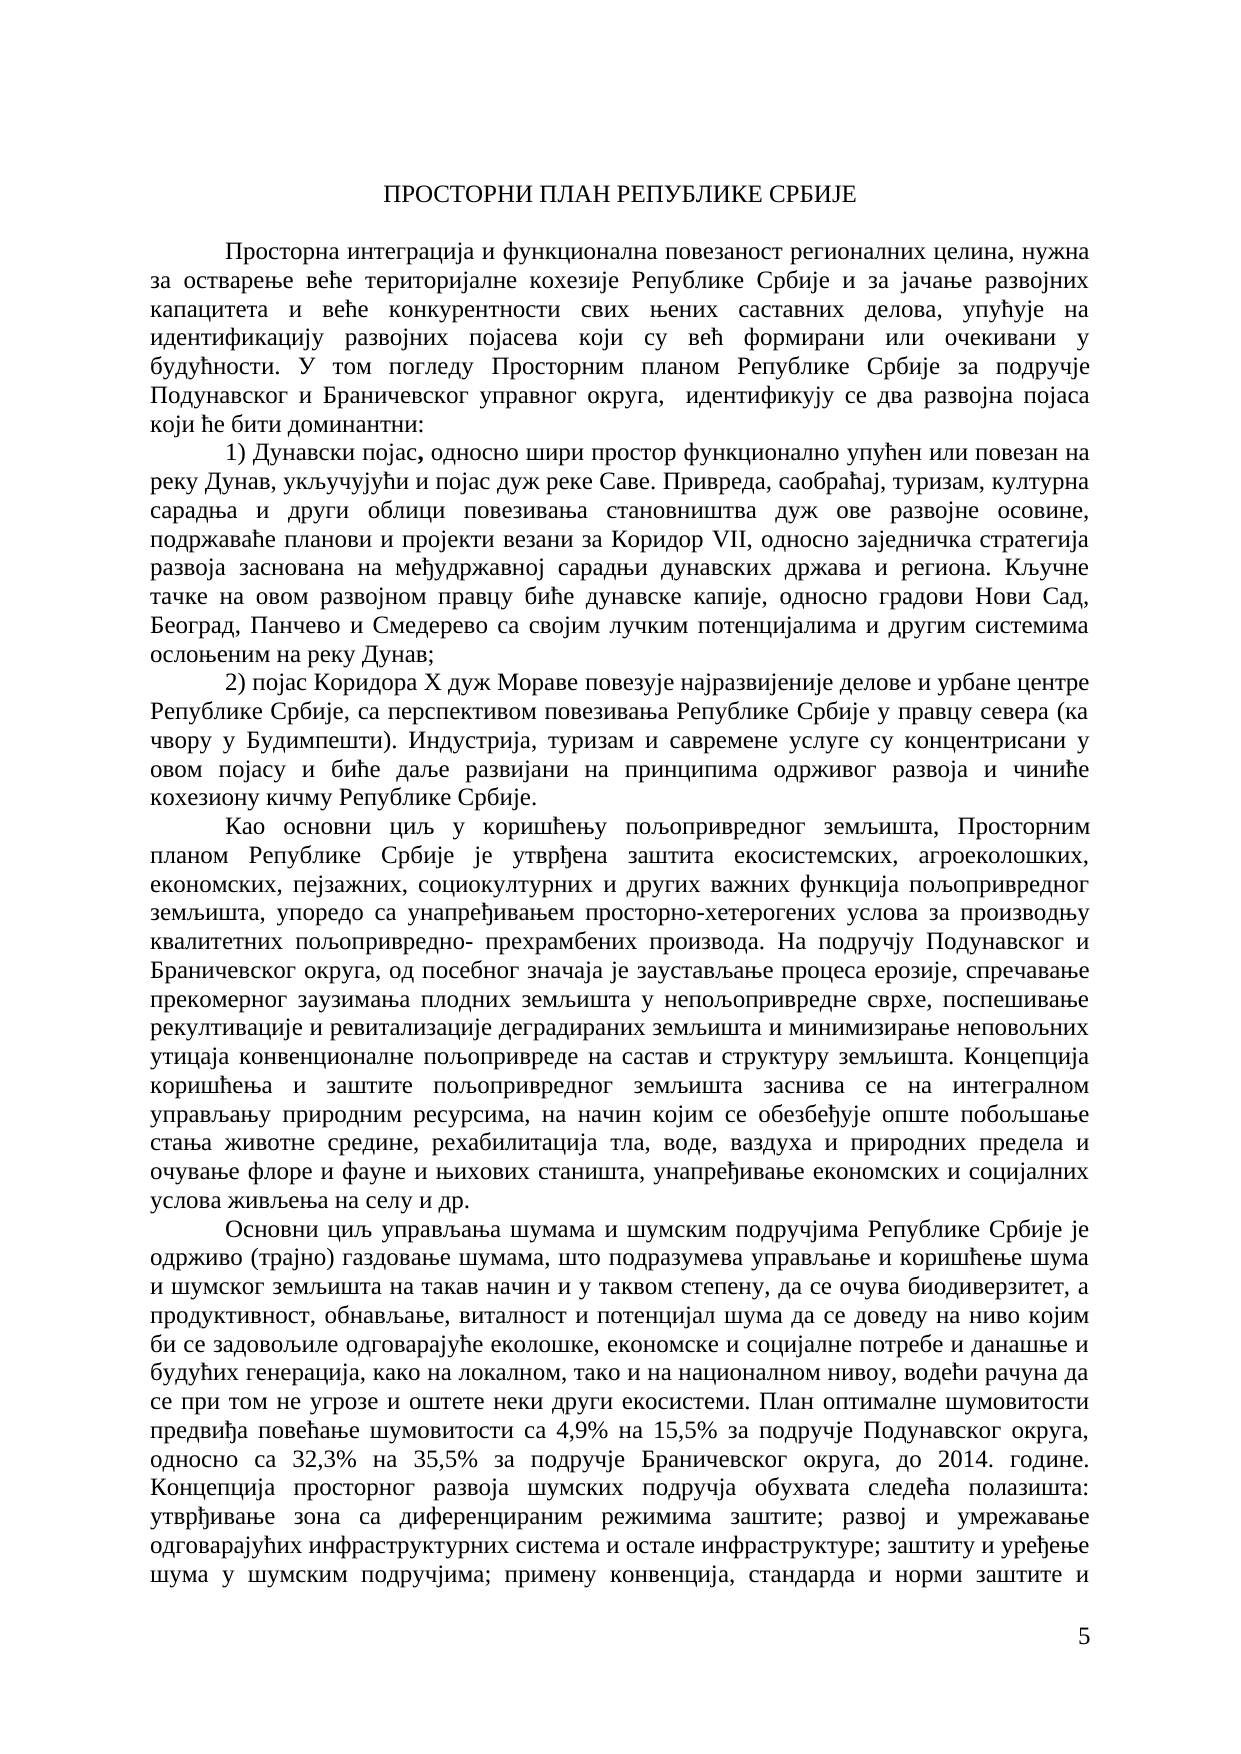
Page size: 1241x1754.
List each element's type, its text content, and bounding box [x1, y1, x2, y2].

text 2) појас Коридора X дуж Мораве повезује најразвијеније делове и урбане центре Републике Србије, са перспективом повезивања Републике Србије у правцу севера (ка чвору у Будимпешти). Индустрија, туризам и савремене услуге су концентрисани у овом појасу и биће даље развијани на принципима одрживог развоја и чиниће кохезиону кичму Републике Србије. [150, 667, 1090, 811]
text ПРОСТОРНИ ПЛАН РЕПУБЛИКЕ СРБИЈЕ [150, 179, 1090, 207]
text Просторна интеграција и функционална повезаност регионалних целина, нужна за остварење веће територијалне кохезије Републике Србије и за јачање развојних капацитета и веће конкурентности свих њених саставних делова, упућује на идентификацију развојних појасева који су већ формирани или очекивани у будућности. У том погледу Просторним планом Републике Србије за подручје Подунавског и Браничевског управног округа, идентификују се два развојна појаса који ће бити доминантни: [150, 236, 1090, 437]
text Као основни циљ у коришћењу пољопривредног земљишта, Просторним планом Републике Србије је утврђена заштита екосистемских, агроеколошких, економских, пејзажних, социокултурних и других важних функција пољопривредног земљишта, упоредо са унапређивањем просторно-хетерогених услова за производњу квалитетних пољопривредно- прехрамбених производа. На подручју Подунавског и Браничевског округа, од посебног значаја је заустављање процеса ерозије, спречавање прекомерног заузимања плодних земљишта у непољопривредне сврхе, поспешивање рекултивације и ревитализације деградираних земљишта и минимизирање неповољних утицаја конвенционалне пољопривреде на састав и структуру земљишта. Концепција коришћења и заштите пољопривредног земљишта заснива се на интeгрaлнoм упрaвљaњу природним ресурсима, на начин којим се обезбеђује опште побољшање стања животне средине, рехабилитација тла, воде, ваздуха и природних предела и очување флоре и фауне и њихових станишта, унапређивање економских и социјалних услова живљења на селу и др. [150, 811, 1090, 1214]
text 1) Дунавски појас, односно шири простор функционално упућен или повезан на реку Дунав, укључујући и појас дуж реке Саве. Привреда, саобраћај, туризам, културна сарадња и други облици повезивања становништва дуж ове развојне осовине, подржаваће планови и пројекти везани за Коридор VII, односно заједничка стратегија развоја заснована на међудржавној сарадњи дунавских држава и региона. Кључне тачке на овом развојном правцу биће дунавске капије, односно градови Нови Сад, Београд, Панчево и Смедерево са својим лучким потенцијалима и другим системима ослоњеним на реку Дунав; [150, 437, 1090, 667]
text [150, 1214, 1090, 1587]
